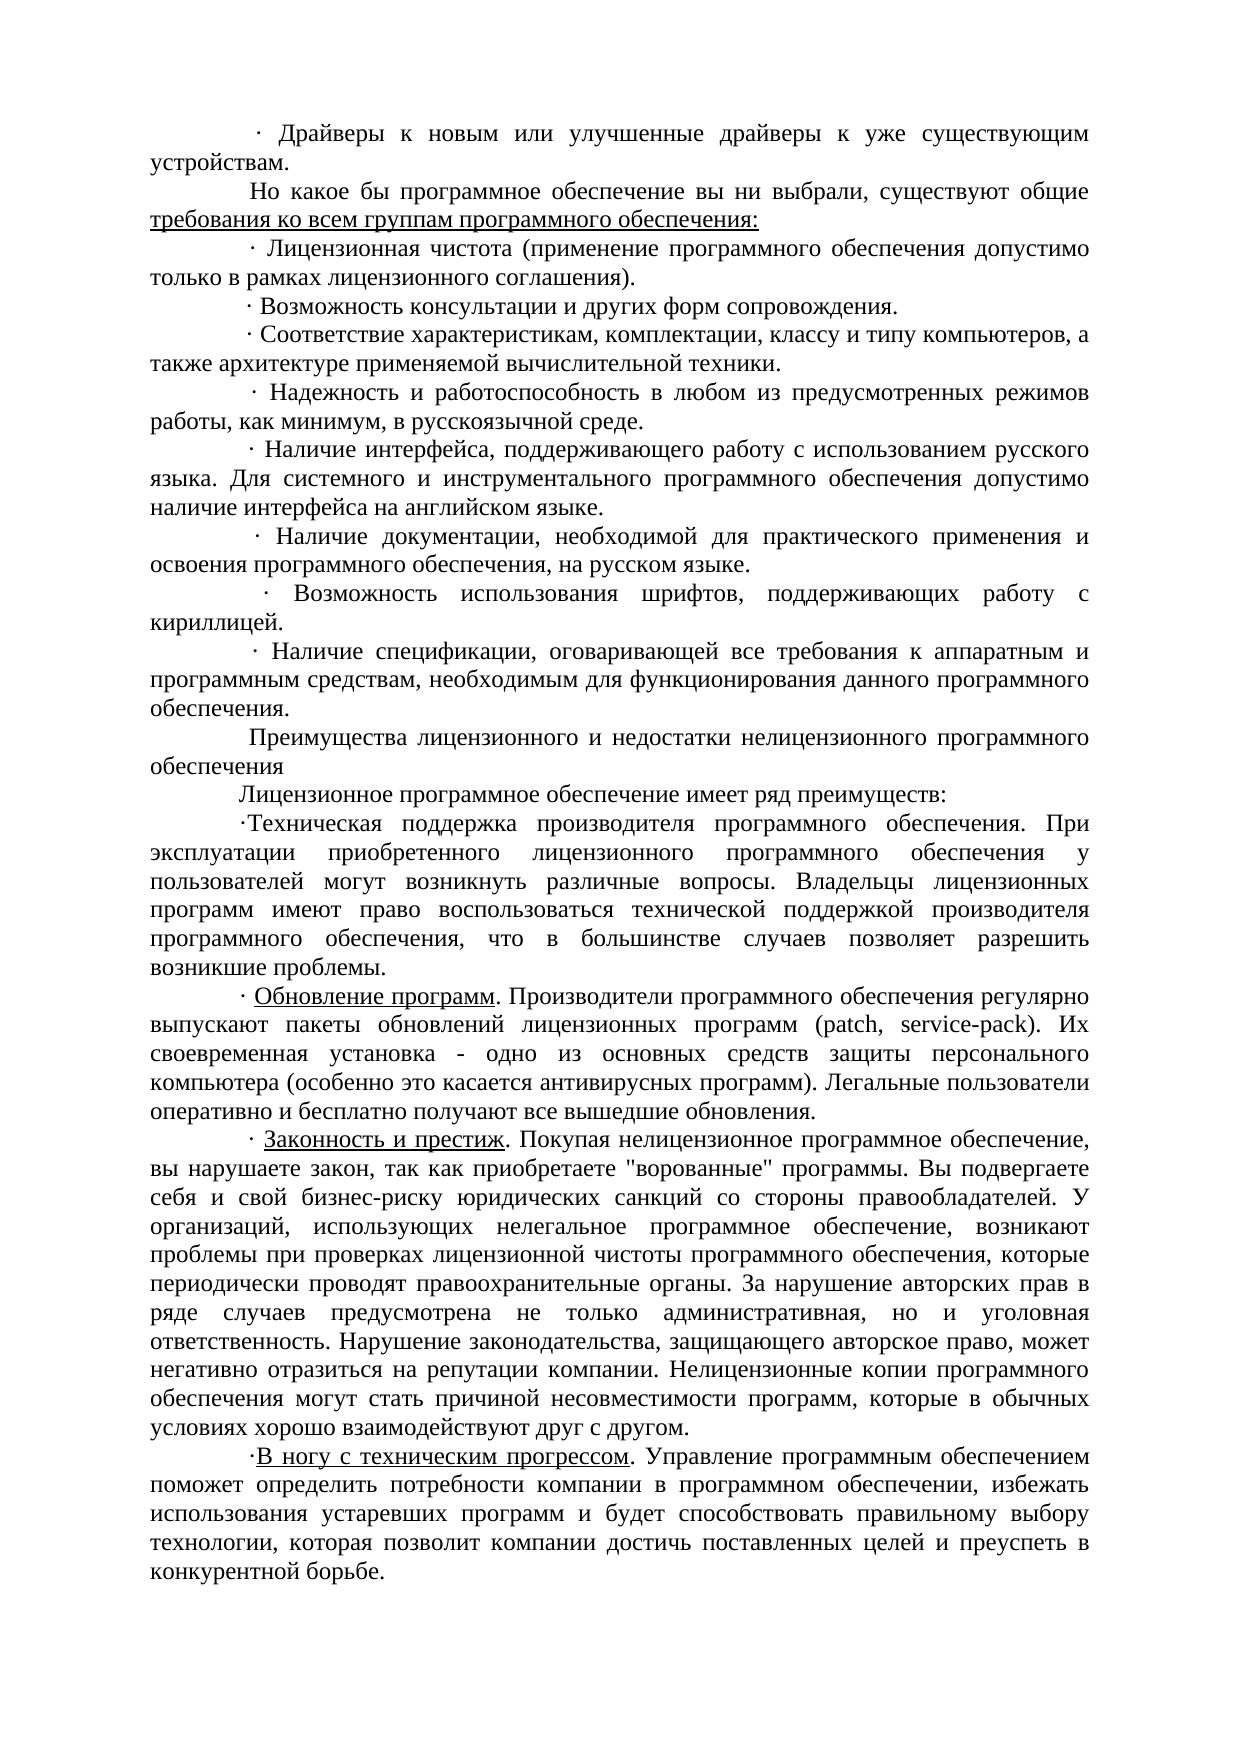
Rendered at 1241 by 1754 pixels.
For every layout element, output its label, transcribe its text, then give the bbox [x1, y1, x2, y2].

text Преимущества лицензионного и недостатки нелицензионного программного обеспечения [150, 722, 1090, 779]
text · Законность и престиж. Покупая нелицензионное программное обеспечение, вы нарушаете закон, так как приобретаете "ворованные" программы. Вы подвергаете себя и свой бизнес-риску юридических санкций со стороны правообладателей. У организаций, использующих нелегальное программное обеспечение, возникают проблемы при проверках лицензионной чистоты программного обеспечения, которые периодически проводят правоохранительные органы. За нарушение авторских прав в ряде случаев предусмотрена не только административная, но и уголовная ответственность. Нарушение законодательства, защищающего авторское право, может негативно отразиться на репутации компании. Нелицензионные копии программного обеспечения могут стать причиной несовместимости программ, которые в обычных условиях хорошо взаимодействуют друг с другом. [150, 1124, 1090, 1441]
text · Обновление программ. Производители программного обеспечения регулярно выпускают пакеты обновлений лицензионных программ (patch, service-pack). Их своевременная установка - одно из основных средств защиты персонального компьютера (особенно это касается антивирусных программ). Легальные пользователи оперативно и бесплатно получают все вышедшие обновления. [150, 981, 1090, 1124]
text · Соответствие характеристикам, комплектации, классу и типу компьютеров, а также архитектуре применяемой вычислительной техники. [150, 319, 1090, 377]
text ·В ногу с техническим прогрессом. Управление программным обеспечением поможет определить потребности компании в программном обеспечении, избежать использования устаревших программ и будет способствовать правильному выбору технологии, которая позволит компании достичь поставленных целей и преуспеть в конкурентной борьбе. [150, 1441, 1090, 1584]
text Лицензионное программное обеспечение имеет ряд преимуществ: [150, 779, 1090, 808]
text ·Техническая поддержка производителя программного обеспечения. При эксплуатации приобретенного лицензионного программного обеспечения у пользователей могут возникнуть различные вопросы. Владельцы лицензионных программ имеют право воспользоваться технической поддержкой производителя программного обеспечения, что в большинстве случаев позволяет разрешить возникшие проблемы. [150, 808, 1090, 981]
text Но какое бы программное обеспечение вы ни выбрали, существуют общие требования ко всем группам программного обеспечения: [150, 176, 1090, 233]
text · Лицензионная чистота (применение программного обеспечения допустимо только в рамках лицензионного соглашения). [150, 233, 1090, 291]
text · Надежность и работоспособность в любом из предусмотренных режимов работы, как минимум, в русскоязычной среде. [150, 377, 1090, 434]
text · Возможность консультации и других форм сопровождения. [150, 291, 1090, 319]
text · Возможность использования шрифтов, поддерживающих работу с кириллицей. [150, 578, 1090, 636]
text · Наличие интерфейса, поддерживающего работу с использованием русского языка. Для системного и инструментального программного обеспечения допустимо наличие интерфейса на английском языке. [150, 434, 1090, 521]
text · Наличие спецификации, оговаривающей все требования к аппаратным и программным средствам, необходимым для функционирования данного программного обеспечения. [150, 636, 1090, 722]
text · Наличие документации, необходимой для практического применения и освоения программного обеспечения, на русском языке. [150, 521, 1090, 578]
text · Драйверы к новым или улучшенные драйверы к уже существующим устройствам. [150, 118, 1090, 176]
